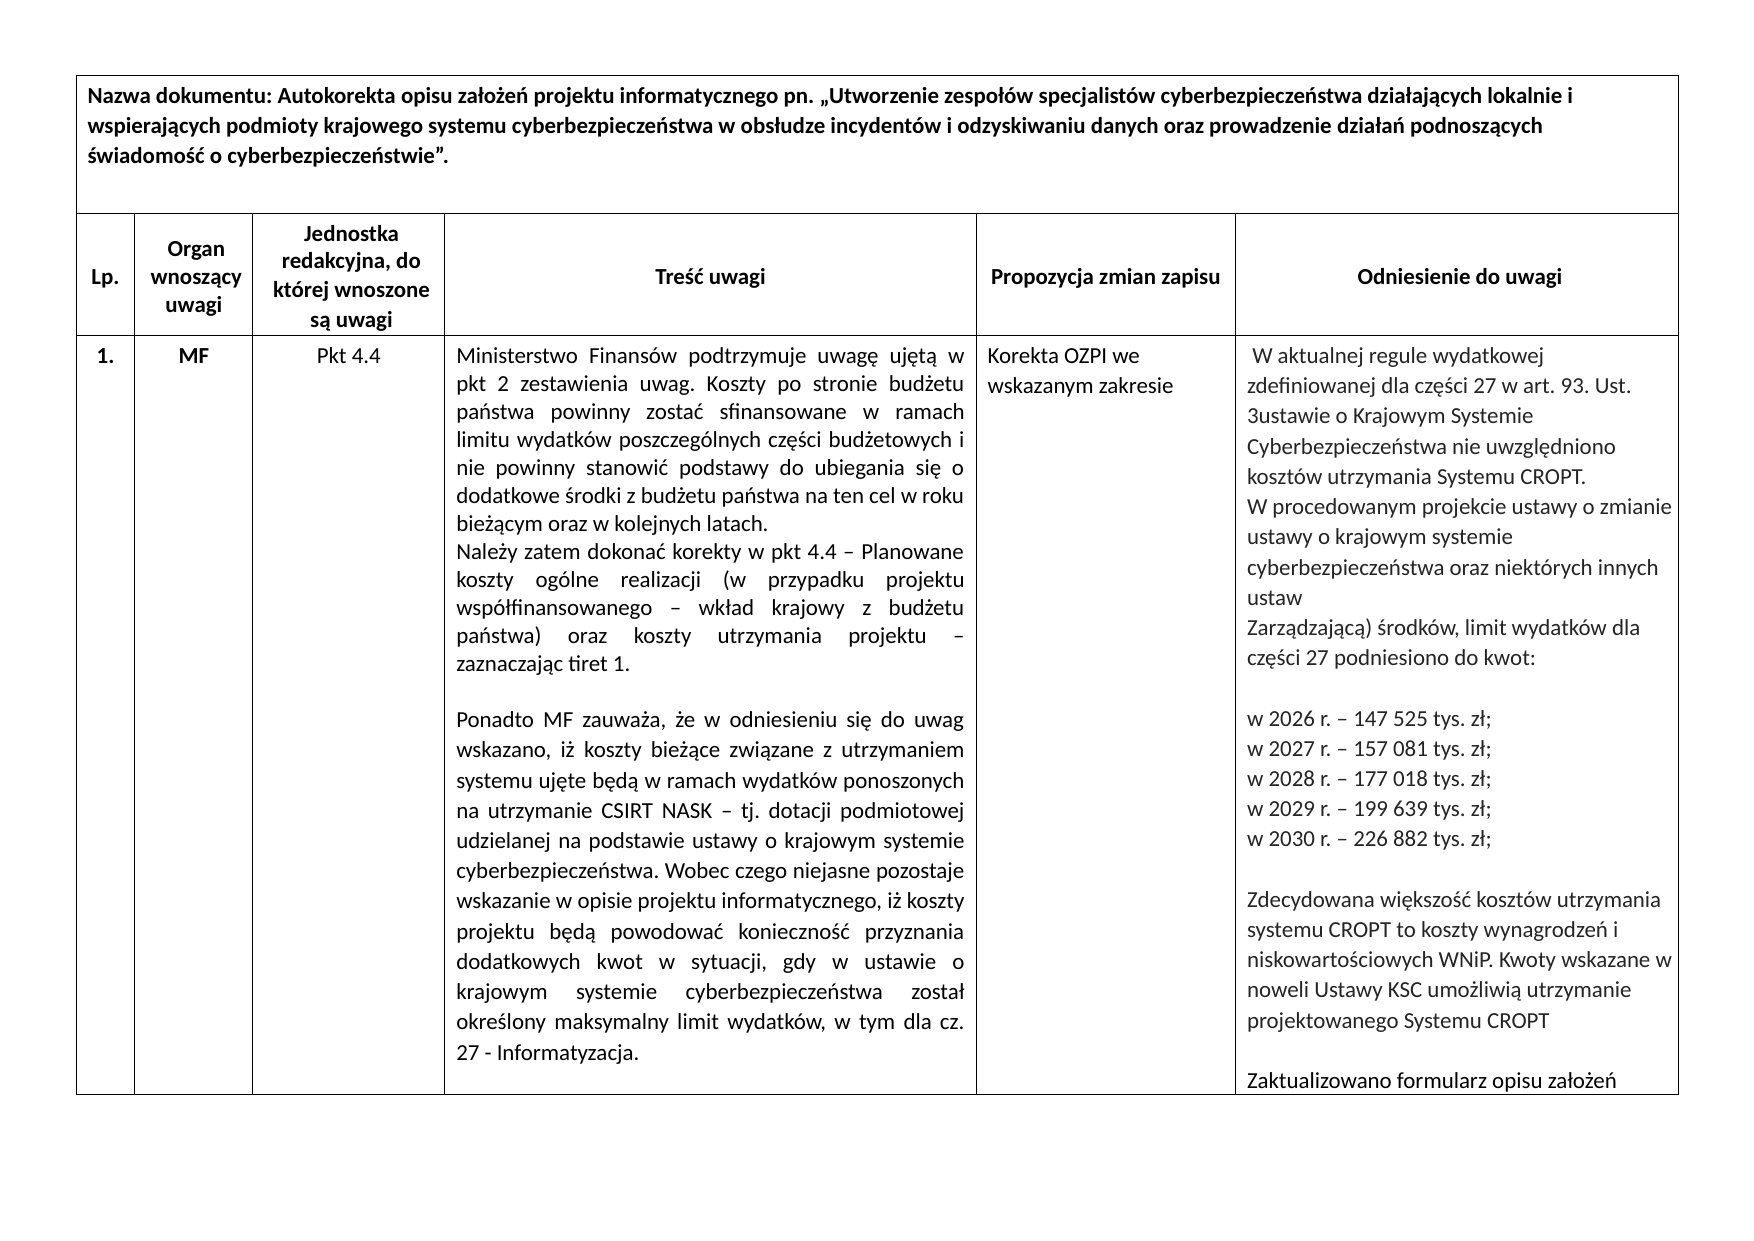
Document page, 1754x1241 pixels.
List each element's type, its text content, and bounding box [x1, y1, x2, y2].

table_cell Lp. [77, 214, 134, 335]
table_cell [977, 336, 1235, 1094]
table_cell MF [135, 336, 252, 1094]
table_cell 1. [77, 336, 134, 1094]
table_cell Propozycja zmian zapisu [977, 214, 1235, 335]
table_cell Treść uwagi [445, 214, 976, 335]
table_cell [1236, 336, 1678, 1094]
table_cell Organ wnoszący uwagi [135, 214, 252, 335]
table_cell Pkt 4.4 [253, 336, 444, 1094]
table_cell Odniesienie do uwagi [1236, 214, 1678, 335]
table_header Nazwa dokumentu: Autokorekta opisu założeń projektu informatycznego pn. „Utworzenie zespołów specjalistów cyberbezpieczeństwa działających lokalnie i wspierających podmioty krajowego systemu cyberbezpieczeństwa w obsłudze incydentów i odzyskiwaniu danych oraz prowadzenie działań podnoszących świadomość o cyberbezpieczeństwie”. [77, 76, 1678, 212]
table_cell Jednostka redakcyjna, do której wnoszone są uwagi [253, 214, 444, 335]
